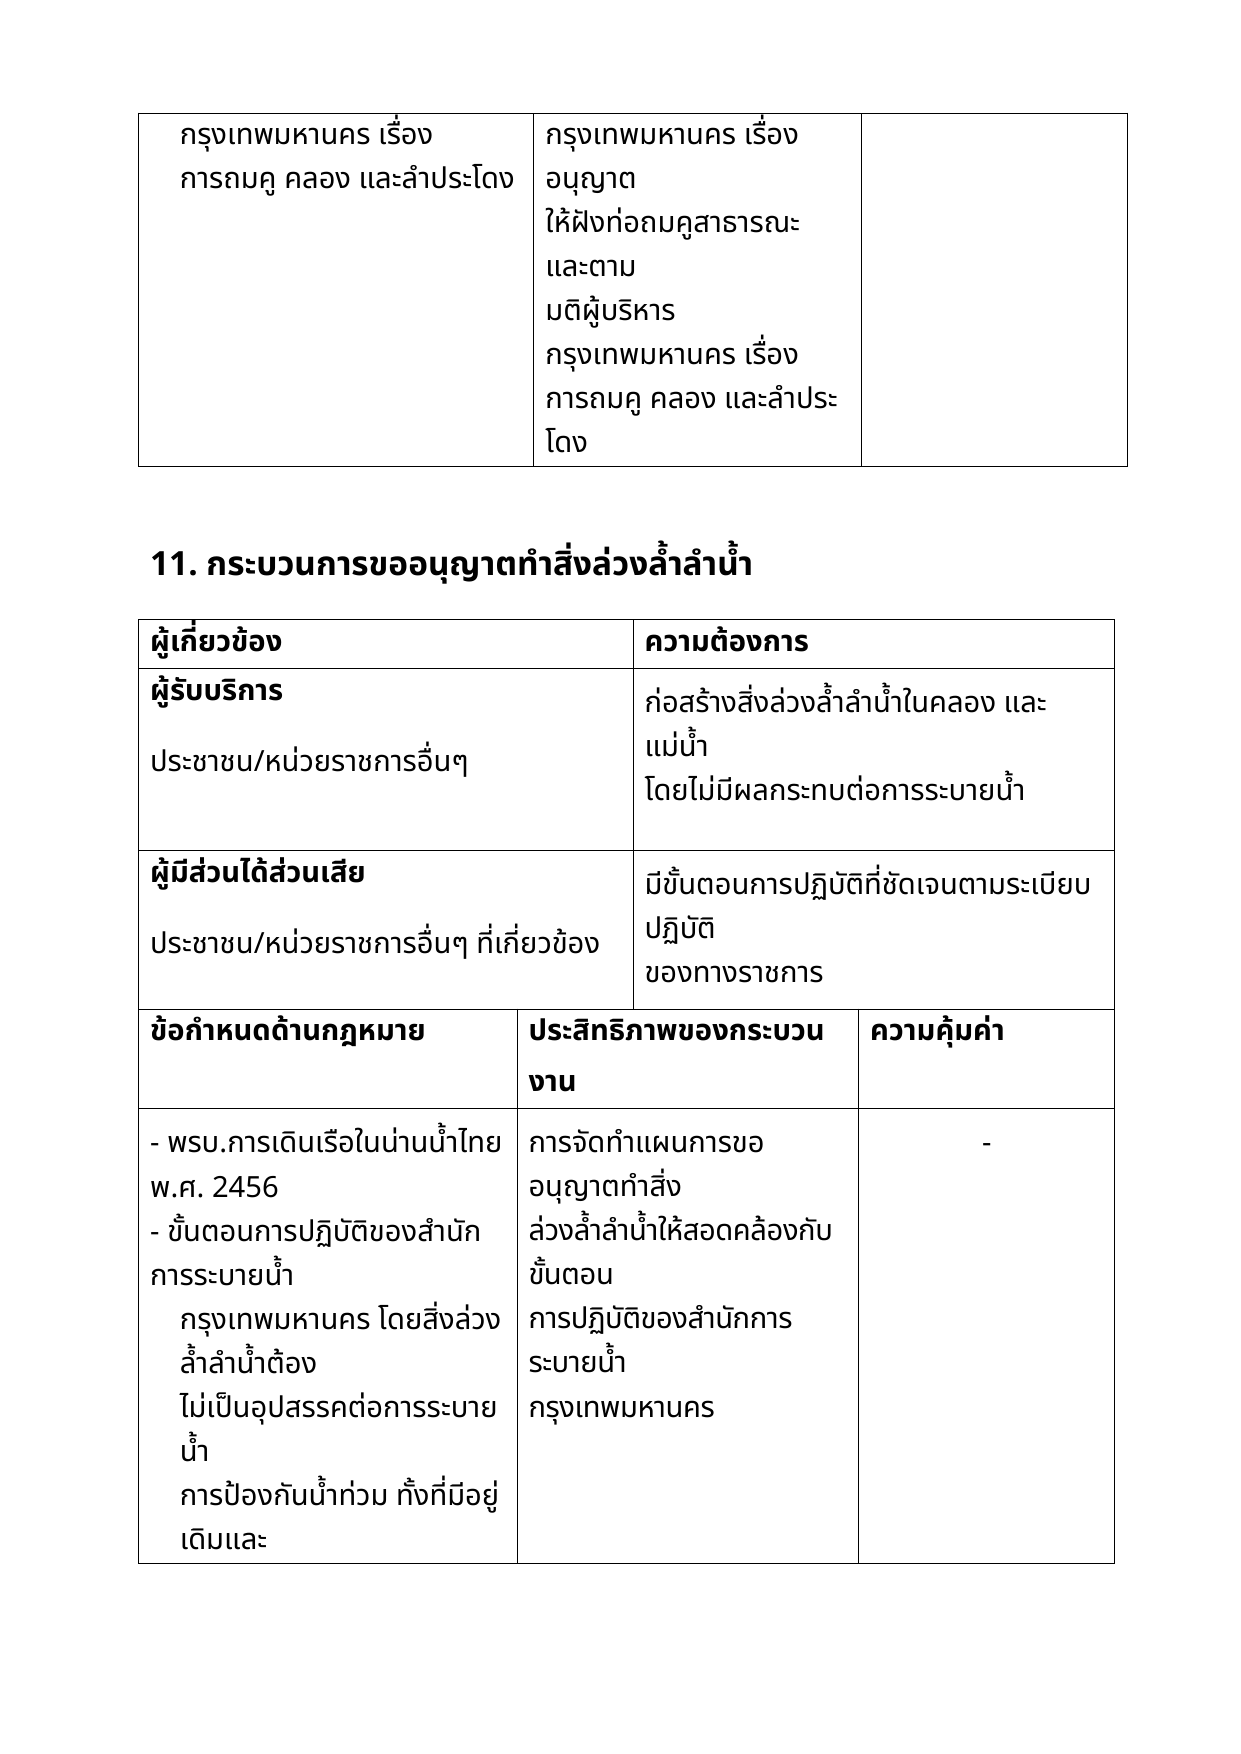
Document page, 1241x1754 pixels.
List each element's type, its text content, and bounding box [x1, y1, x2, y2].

table_header ผู้เกี่ยวข้อง [139, 620, 633, 668]
table_cell มีขั้นตอนการปฏิบัติที่ชัดเจนตามระเบียบปฏิบัติ ของทางราชการ [634, 851, 1114, 1008]
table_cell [534, 114, 861, 466]
table_cell - [862, 114, 1127, 466]
table_cell ประสิทธิภาพของกระบวนงาน [518, 1010, 858, 1108]
table_header ความต้องการ [634, 620, 1114, 668]
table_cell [518, 1109, 858, 1563]
table_cell ความคุ้มค่า [859, 1010, 1114, 1108]
table_cell ผู้มีส่วนได้ส่วนเสีย ประชาชน/หน่วยราชการอื่นๆ ที่เกี่ยวข้อง [139, 851, 633, 1008]
table_cell ข้อกำหนดด้านกฎหมาย [139, 1010, 517, 1108]
table_cell ผู้รับบริการ ประชาชน/หน่วยราชการอื่นๆ [139, 669, 633, 850]
table_cell ก่อสร้างสิ่งล่วงล้ำลำน้ำในคลอง และแม่น้ำ โดยไม่มีผลกระทบต่อการระบายน้ำ [634, 669, 1114, 850]
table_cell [139, 114, 533, 466]
table_cell - [859, 1109, 1114, 1563]
text 11. กระบวนการขออนุญาตทำสิ่งล่วงล้ำลำน้ำ [150, 540, 1090, 591]
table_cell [139, 1109, 517, 1563]
